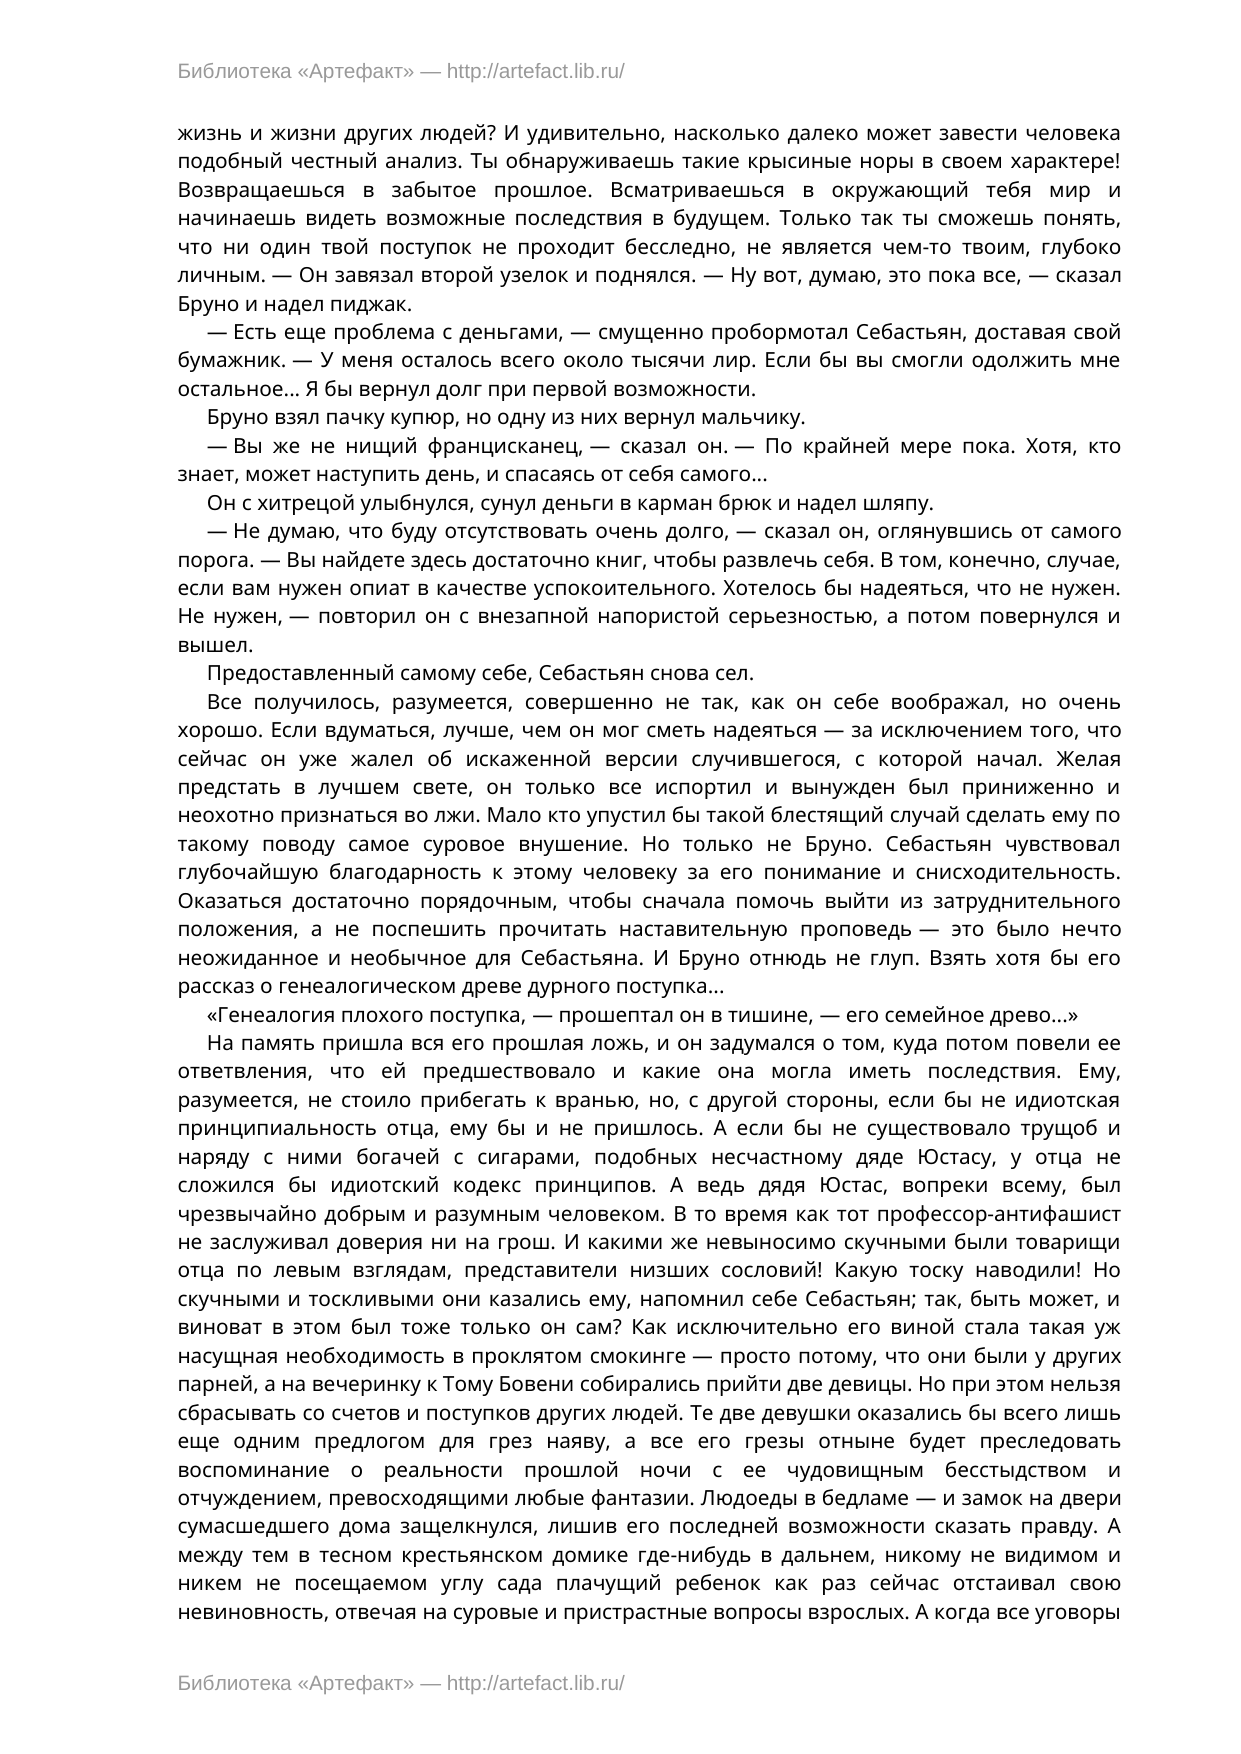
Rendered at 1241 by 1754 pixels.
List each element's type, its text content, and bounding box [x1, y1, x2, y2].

text — Не думаю, что буду отсутствовать очень долго, — сказал он, оглянувшись от самого порога. — Вы найдете здесь достаточно книг, чтобы развлечь себя. В том, конечно, случае, если вам нужен опиат в качестве успокоительного. Хотелось бы надеяться, что не нужен. Не нужен, — повторил он с внезапной напористой серьезностью, а потом повернулся и вышел. [177, 516, 1122, 658]
text — Вы же не нищий францисканец, — сказал он. — По крайней мере пока. Хотя, кто знает, может наступить день, и спасаясь от себя самого... [177, 431, 1122, 488]
text «Генеалогия плохого поступка, — прошептал он в тишине, — его семейное древо...» [177, 1000, 1122, 1028]
text Все получилось, разумеется, совершенно не так, как он себе воображал, но очень хорошо. Если вдуматься, лучше, чем он мог сметь надеяться — за исключением того, что сейчас он уже жалел об искаженной версии случившегося, с которой начал. Желая предстать в лучшем свете, он только все испортил и вынужден был приниженно и неохотно признаться во лжи. Мало кто упустил бы такой блестящий случай сделать ему по такому поводу самое суровое внушение. Но только не Бруно. Себастьян чувствовал глубочайшую благодарность к этому человеку за его понимание и снисходительность. Оказаться достаточно порядочным, чтобы сначала помочь выйти из затруднительного положения, а не поспешить прочитать наставительную проповедь — это было нечто неожиданное и необычное для Себастьяна. И Бруно отнюдь не глуп. Взять хотя бы его рассказ о генеалогическом древе дурного поступка... [177, 687, 1122, 1000]
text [177, 118, 1122, 317]
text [177, 1028, 1122, 1625]
text Предоставленный самому себе, Себастьян снова сел. [177, 658, 1122, 687]
text Бруно взял пачку купюр, но одну из них вернул мальчику. [177, 402, 1122, 431]
text Он с хитрецой улыбнулся, сунул деньги в карман брюк и надел шляпу. [177, 488, 1122, 516]
text — Есть еще проблема с деньгами, — смущенно пробормотал Себастьян, доставая свой бумажник. — У меня осталось всего около тысячи лир. Если бы вы смогли одолжить мне остальное... Я бы вернул долг при первой возможности. [177, 317, 1122, 402]
